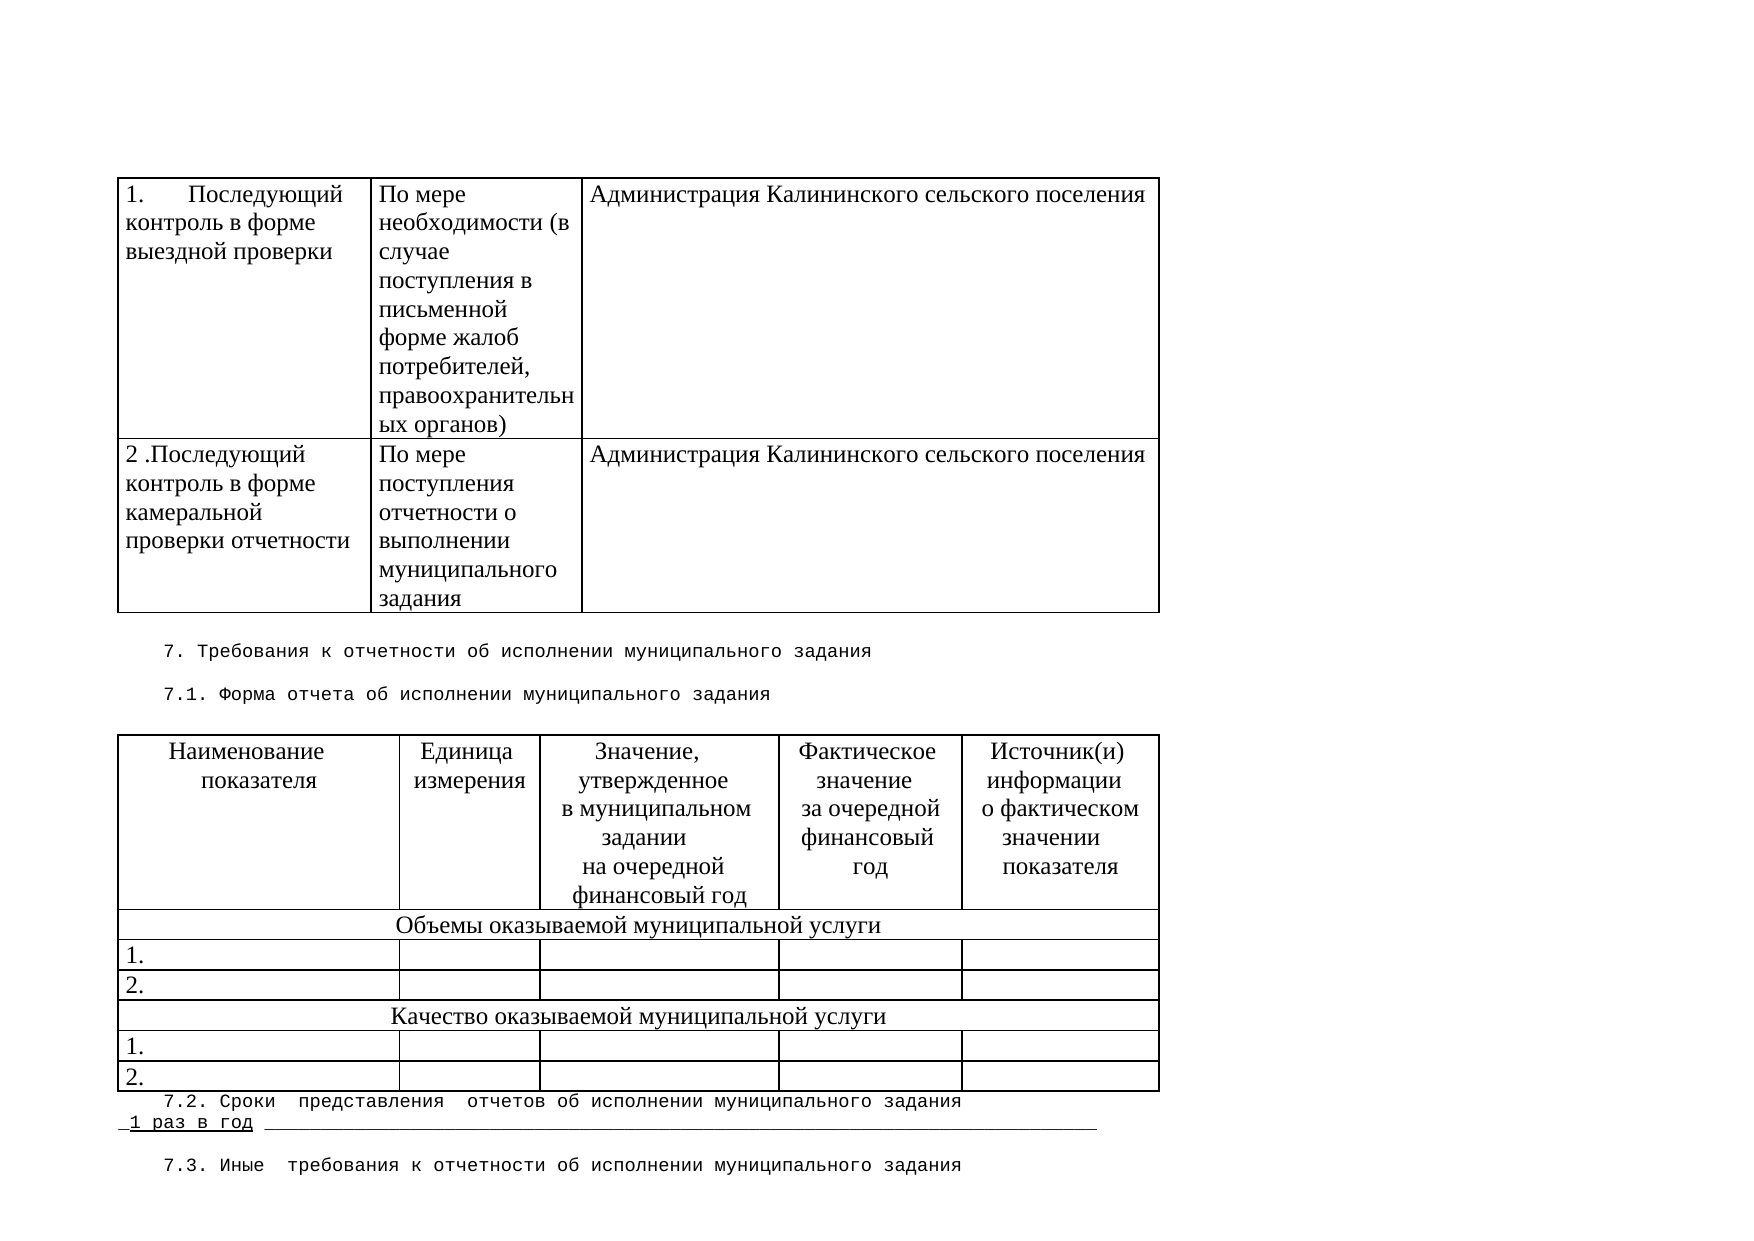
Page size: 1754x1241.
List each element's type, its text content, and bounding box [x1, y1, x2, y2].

table_cell [541, 940, 778, 969]
table_cell 2 .Последующий контроль в форме камеральной проверки отчетности [119, 439, 370, 612]
table_cell [541, 1031, 778, 1060]
table_header Единица измерения [400, 736, 539, 908]
table_cell [780, 1062, 961, 1090]
table_cell [963, 1031, 1158, 1060]
table_cell [400, 971, 539, 999]
table_header Источник(и) информации о фактическом значении показателя [963, 736, 1158, 908]
text 7.1. Форма отчета об исполнении муниципального задания [118, 684, 1577, 706]
table_cell По мере поступления отчетности о выполнении муниципального задания [372, 439, 581, 612]
table_cell 1. [119, 1031, 399, 1060]
table_cell 1. Последующий контроль в форме выездной проверки [119, 179, 370, 437]
table_cell Администрация Калининского сельского поселения [583, 179, 1158, 437]
table_cell 2. [119, 1062, 399, 1090]
table_cell [400, 1062, 539, 1090]
table_cell [963, 1062, 1158, 1090]
table_cell [400, 1031, 539, 1060]
table_cell 1. [119, 940, 399, 969]
table_cell [963, 971, 1158, 999]
text 7. Требования к отчетности об исполнении муниципального задания [118, 642, 1577, 663]
table_cell [963, 940, 1158, 969]
table_cell [541, 1062, 778, 1090]
table_cell Качество оказываемой муниципальной услуги [119, 1001, 1158, 1030]
table_header Фактическое значение за очередной финансовый год [780, 736, 961, 908]
text 7.2. Сроки представления отчетов об исполнении муниципального задания [118, 1092, 1577, 1113]
text _1 раз в год __________________________________________________________________________ [118, 1113, 1577, 1134]
text 7.3. Иные требования к отчетности об исполнении муниципального задания [118, 1156, 1577, 1177]
table_header Значение, утвержденное в муниципальном задании на очередной финансовый год [541, 736, 778, 908]
table_cell Объемы оказываемой муниципальной услуги [119, 910, 1158, 939]
table_cell По мере необходимости (в случае поступления в письменной форме жалоб потребителей, правоохранительных органов) [372, 179, 581, 437]
table_cell 2. [119, 971, 399, 999]
table_header Наименование показателя [119, 736, 399, 908]
table_cell [780, 971, 961, 999]
table_cell [400, 940, 539, 969]
table_cell [541, 971, 778, 999]
table_cell [780, 1031, 961, 1060]
table_cell [780, 940, 961, 969]
table_cell Администрация Калининского сельского поселения [583, 439, 1158, 612]
